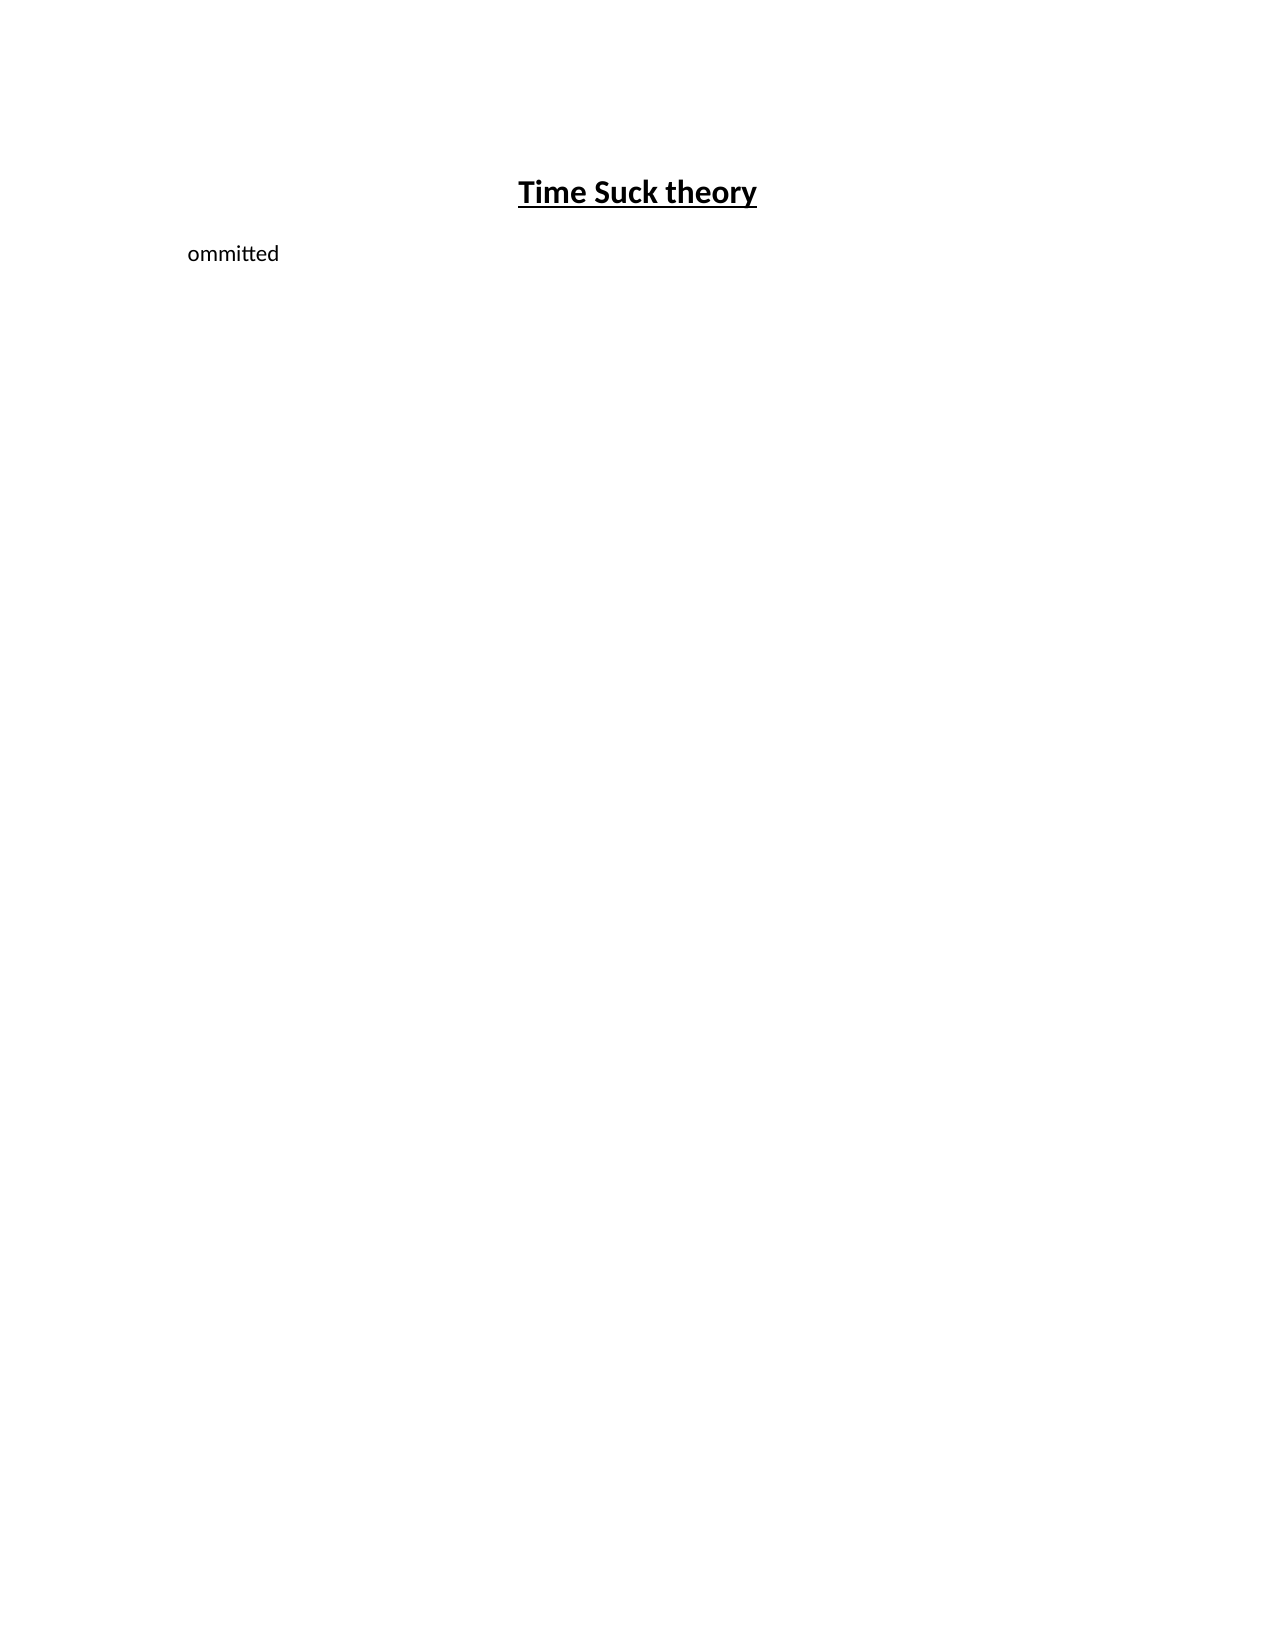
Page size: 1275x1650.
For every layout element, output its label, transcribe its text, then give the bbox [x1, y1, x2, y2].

subtitle Time Suck theory [187, 171, 1087, 212]
text ommitted [187, 239, 1087, 268]
